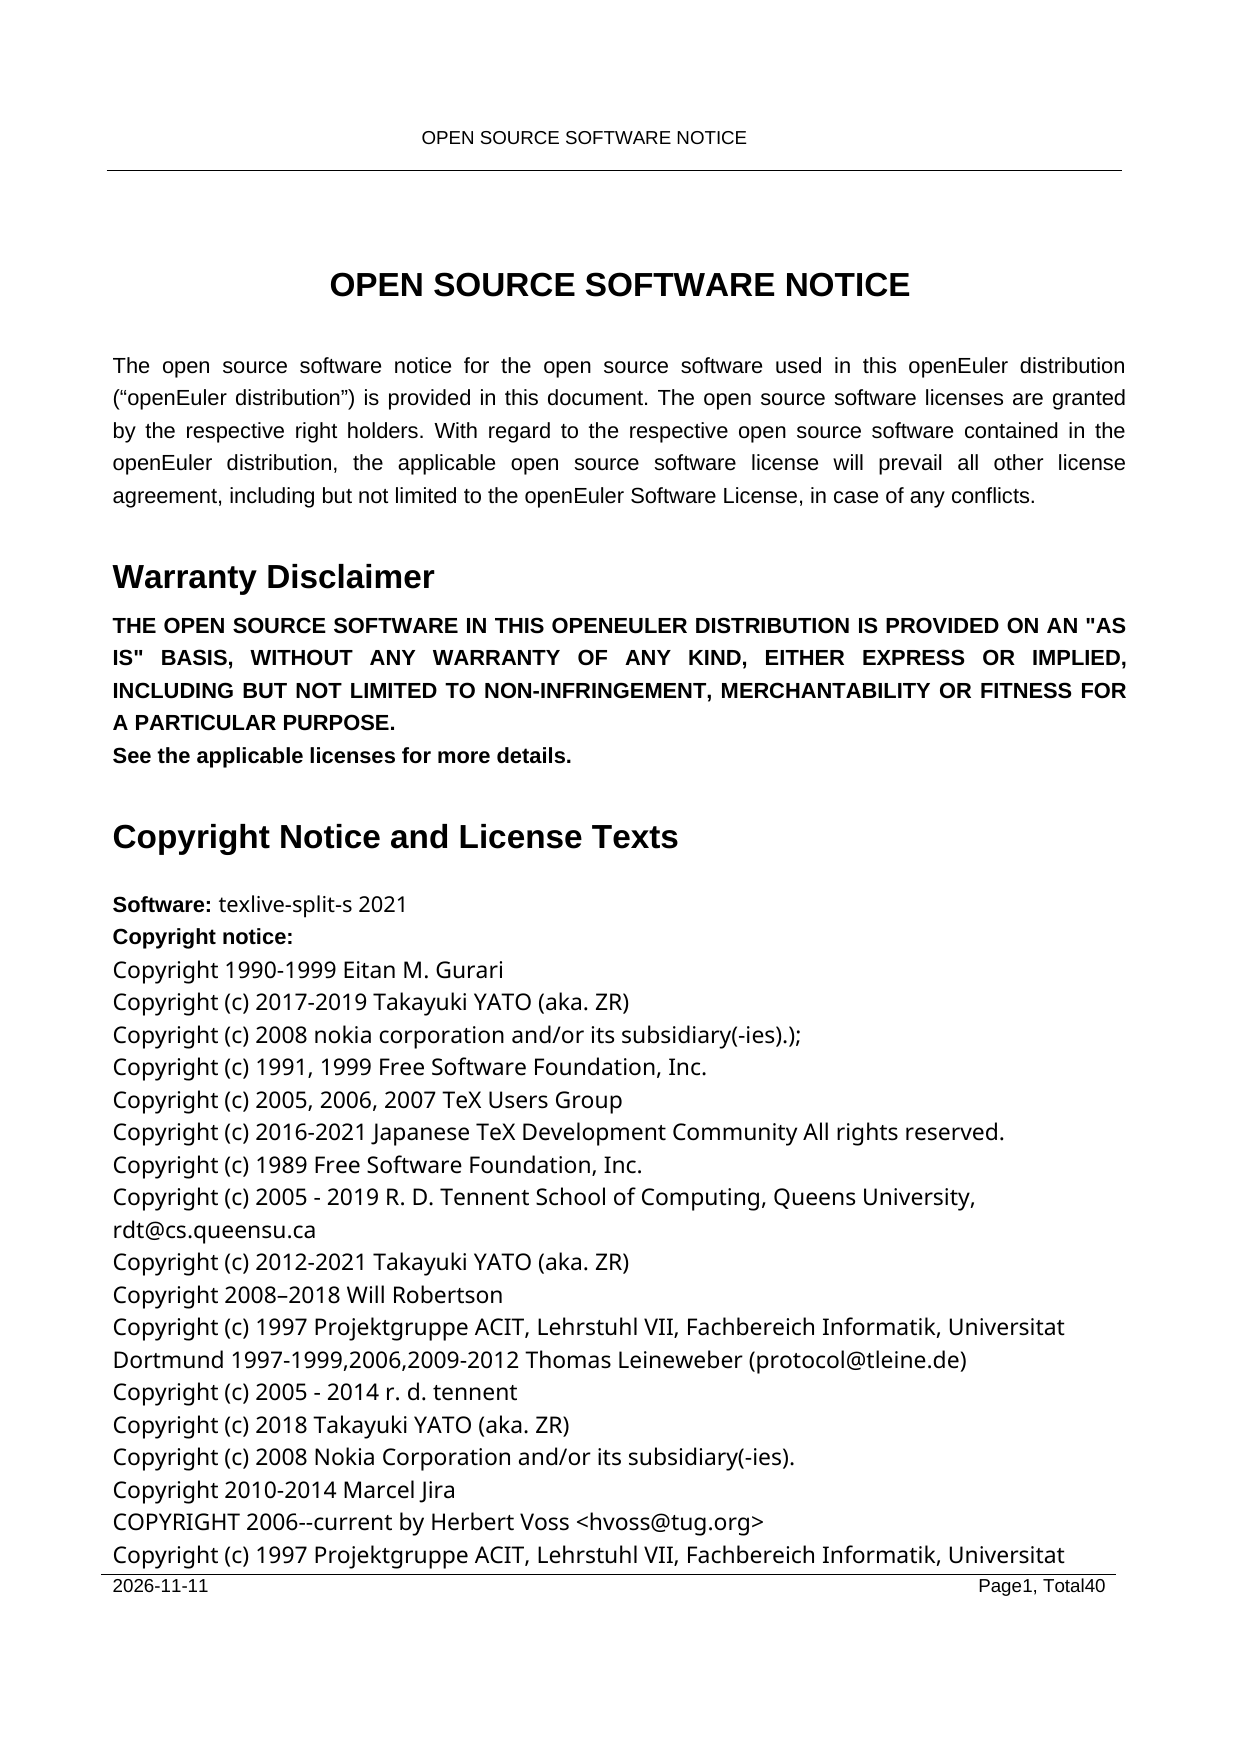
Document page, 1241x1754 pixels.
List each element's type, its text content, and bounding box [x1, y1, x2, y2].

text Software: texlive-split-s 2021 [112, 888, 1128, 921]
text THE OPEN SOURCE SOFTWARE IN THIS OPENEULER DISTRIBUTION IS PROVIDED ON AN "AS IS" BASIS, WITHOUT ANY WARRANTY OF ANY KIND, EITHER EXPRESS OR IMPLIED, INCLUDING BUT NOT LIMITED TO NON-INFRINGEMENT, MERCHANTABILITY OR FITNESS FOR A PARTICULAR PURPOSE. See the applicable licenses for more details. [112, 609, 1128, 771]
text OPEN SOURCE SOFTWARE NOTICE [112, 251, 1128, 316]
text Copyright notice: [112, 921, 1128, 953]
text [112, 953, 1128, 1571]
text Copyright Notice and License Texts [112, 804, 1128, 869]
text The open source software notice for the open source software used in this openEuler distribution (“openEuler distribution”) is provided in this document. The open source software licenses are granted by the respective right holders. With regard to the respective open source software contained in the openEuler distribution, the applicable open source software license will prevail all other license agreement, including but not limited to the openEuler Software License, in case of any conflicts. [112, 349, 1128, 511]
text Warranty Disclaimer [112, 544, 1128, 609]
